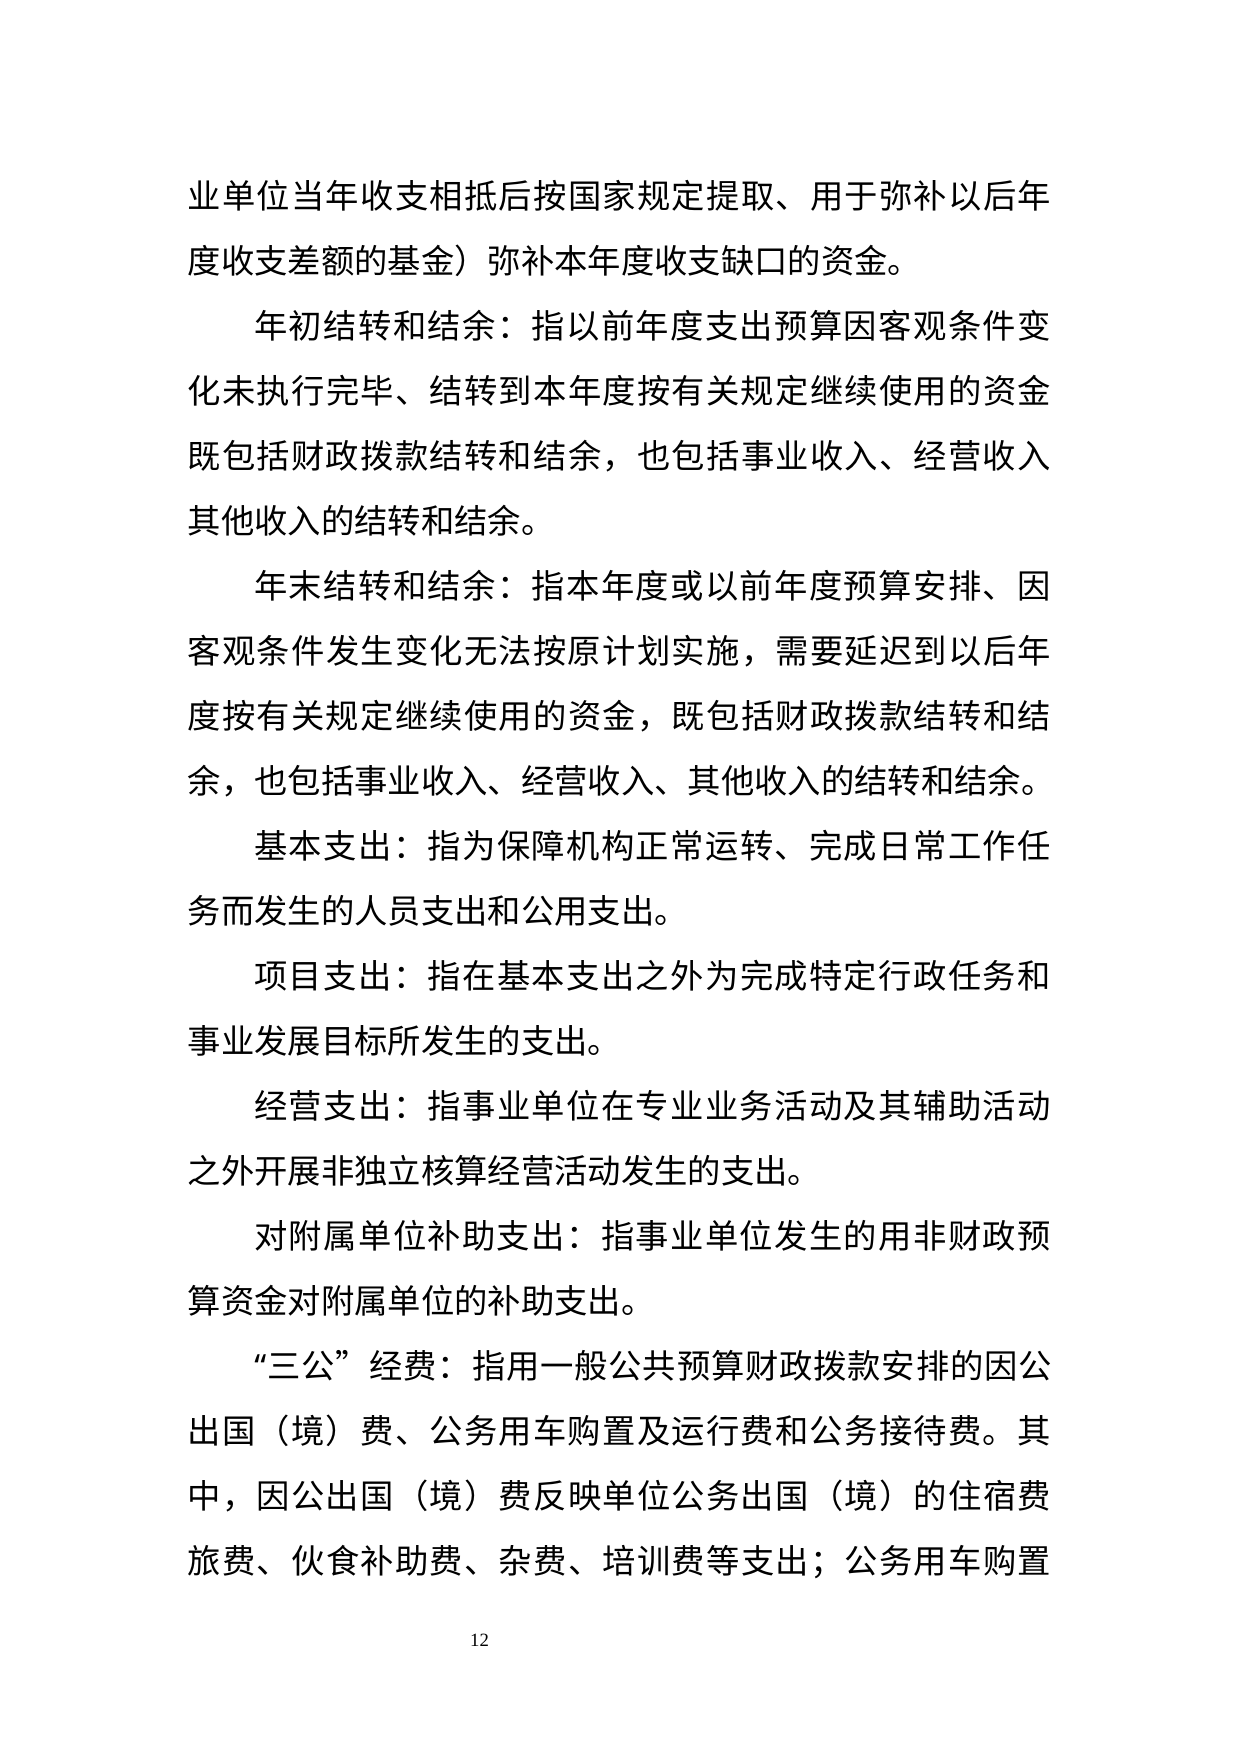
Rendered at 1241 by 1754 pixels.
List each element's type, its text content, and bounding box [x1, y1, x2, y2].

text 对附属单位补助支出：指事业单位发生的用非财政预算资金对附属单位的补助支出。 [187, 1202, 1053, 1332]
text 经营支出：指事业单位在专业业务活动及其辅助活动之外开展非独立核算经营活动发生的支出。 [187, 1072, 1053, 1202]
text 年初结转和结余：指以前年度支出预算因客观条件变化未执行完毕、结转到本年度按有关规定继续使用的资金，既包括财政拨款结转和结余，也包括事业收入、经营收入、其他收入的结转和结余。 [187, 292, 1053, 552]
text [187, 1332, 1053, 1592]
text 年末结转和结余：指本年度或以前年度预算安排、因客观条件发生变化无法按原计划实施，需要延迟到以后年度按有关规定继续使用的资金，既包括财政拨款结转和结余，也包括事业收入、经营收入、其他收入的结转和结余。 [187, 552, 1053, 812]
text 基本支出：指为保障机构正常运转、完成日常工作任务而发生的人员支出和公用支出。 [187, 812, 1053, 942]
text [187, 162, 1053, 292]
text 项目支出：指在基本支出之外为完成特定行政任务和事业发展目标所发生的支出。 [187, 942, 1053, 1072]
